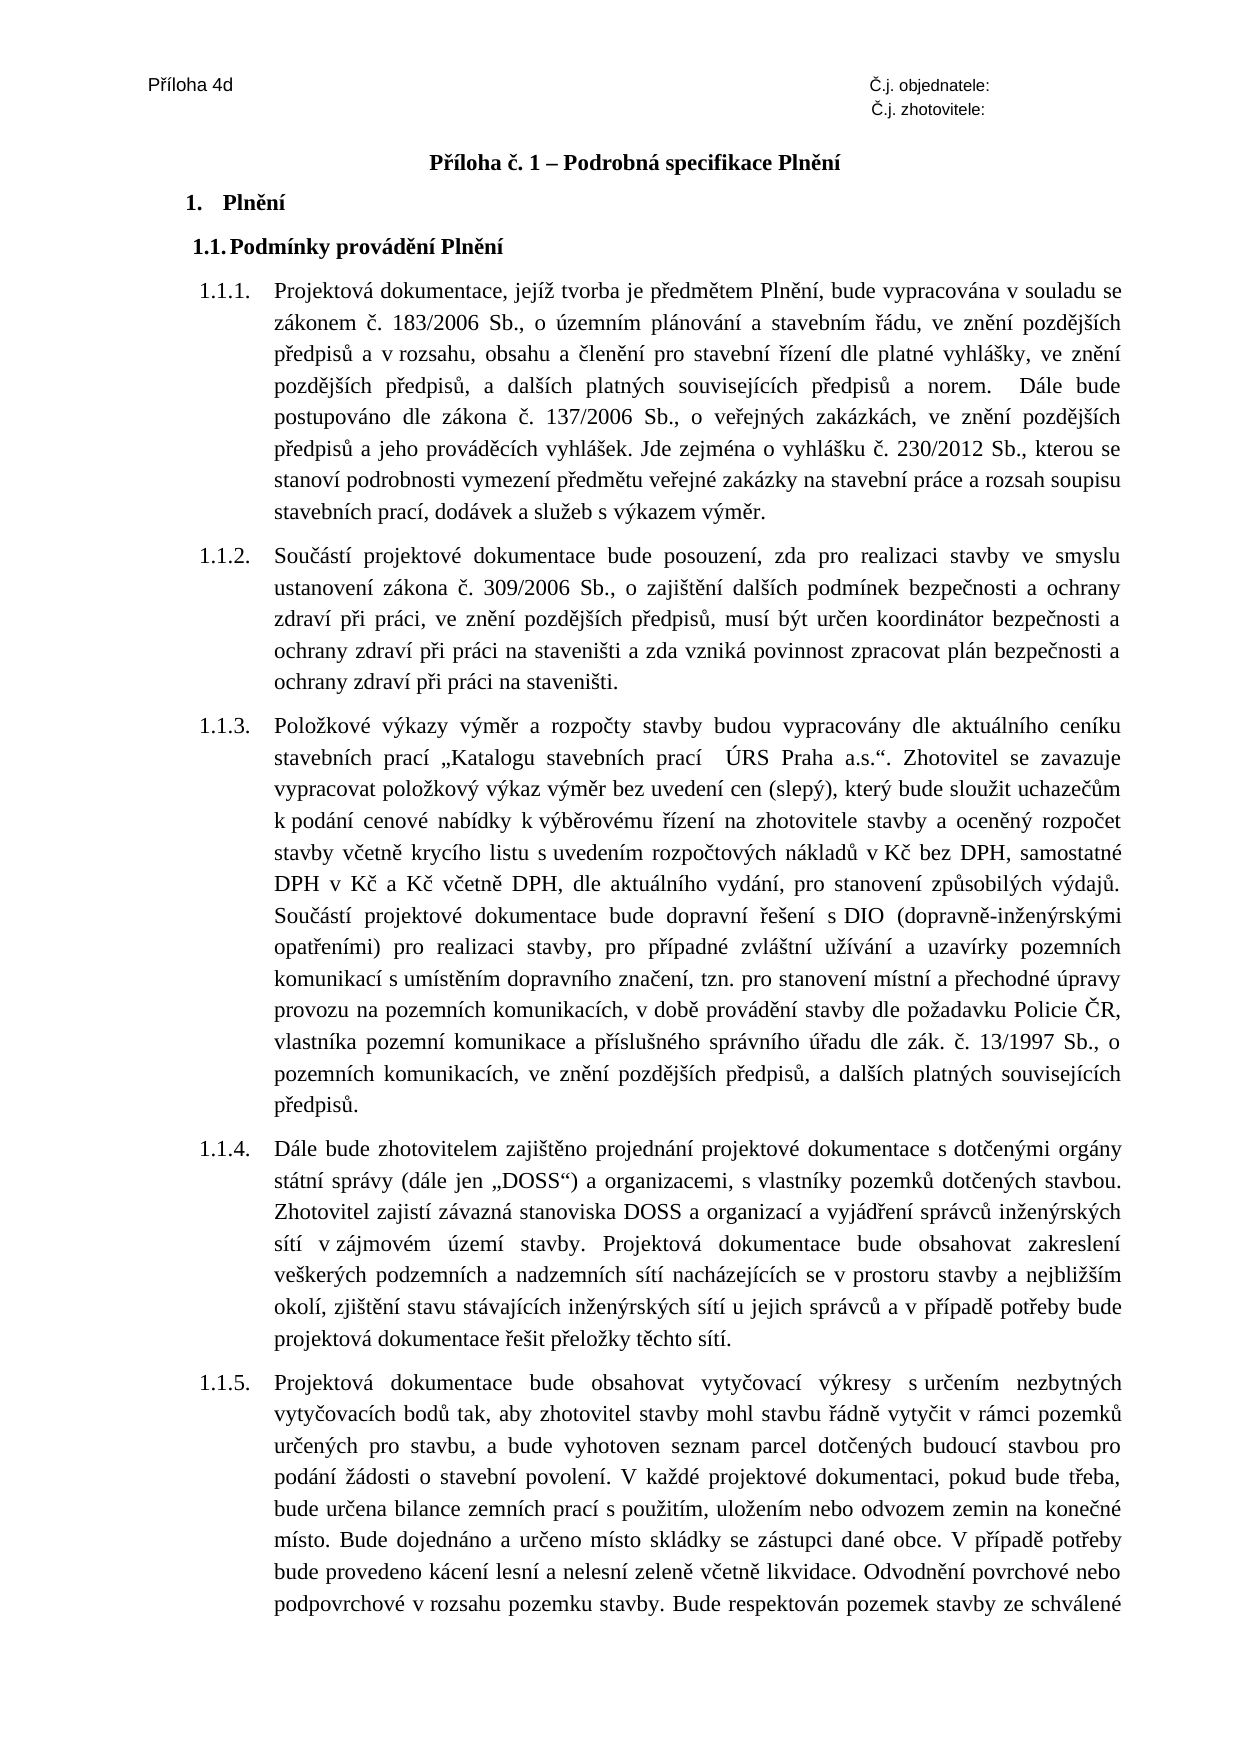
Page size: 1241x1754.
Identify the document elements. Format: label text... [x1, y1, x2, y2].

subtitle Příloha č. 1 – Podrobná specifikace Plnění [148, 147, 1122, 176]
list Projektová dokumentace, jejíž tvorba je předmětem Plnění, bude vypracována v souladu se zákonem č. 183/2006 Sb., o územním plánování a stavebním řádu, ve znění pozdějších předpisů a v rozsahu, obsahu a členění pro stavební řízení dle platné vyhlášky, ve znění pozdějších předpisů, a dalších platných souvisejících předpisů a norem. Dále bude postupováno dle zákona č. 137/2006 Sb., o veřejných zakázkách, ve znění pozdějších předpisů a jeho prováděcích vyhlášek. Jde zejména o vyhlášku č. 230/2012 Sb., kterou se stanoví podrobnosti vymezení předmětu veřejné zakázky na stavební práce a rozsah soupisu stavebních prací, dodávek a služeb s výkazem výměr. [199, 277, 1122, 524]
list Dále bude zhotovitelem zajištěno projednání projektové dokumentace s dotčenými orgány státní správy (dále jen „DOSS“) a organizacemi, s vlastníky pozemků dotčených stavbou. Zhotovitel zajistí závazná stanoviska DOSS a organizací a vyjádření správců inženýrských sítí v zájmovém území stavby. Projektová dokumentace bude obsahovat zakreslení veškerých podzemních a nadzemních sítí nacházejících se v prostoru stavby a nejbližším okolí, zjištění stavu stávajících inženýrských sítí u jejich správců a v případě potřeby bude projektová dokumentace řešit přeložky těchto sítí. [199, 1135, 1122, 1351]
list Položkové výkazy výměr a rozpočty stavby budou vypracovány dle aktuálního ceníku stavebních prací „Katalogu stavebních prací ÚRS Praha a.s.“. Zhotovitel se zavazuje vypracovat položkový výkaz výměr bez uvedení cen (slepý), který bude sloužit uchazečům k podání cenové nabídky k výběrovému řízení na zhotovitele stavby a oceněný rozpočet stavby včetně krycího listu s uvedením rozpočtových nákladů v Kč bez DPH, samostatné DPH v Kč a Kč včetně DPH, dle aktuálního vydání, pro stanovení způsobilých výdajů. Součástí projektové dokumentace bude dopravní řešení s DIO (dopravně-inženýrskými opatřeními) pro realizaci stavby, pro případné zvláštní užívání a uzavírky pozemních komunikací s umístěním dopravního značení, tzn. pro stanovení místní a přechodné úpravy provozu na pozemních komunikacích, v době provádění stavby dle požadavku Policie ČR, vlastníka pozemní komunikace a příslušného správního úřadu dle zák. č. 13/1997 Sb., o pozemních komunikacích, ve znění pozdějších předpisů, a dalších platných souvisejících předpisů. [199, 712, 1122, 1117]
list Plnění [185, 189, 1122, 215]
list Podmínky provádění Plnění [192, 233, 1122, 259]
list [199, 1369, 1122, 1616]
list Součástí projektové dokumentace bude posouzení, zda pro realizaci stavby ve smyslu ustanovení zákona č. 309/2006 Sb., o zajištění dalších podmínek bezpečnosti a ochrany zdraví při práci, ve znění pozdějších předpisů, musí být určen koordinátor bezpečnosti a ochrany zdraví při práci na staveništi a zda vzniká povinnost zpracovat plán bezpečnosti a ochrany zdraví při práci na staveništi. [199, 542, 1122, 695]
